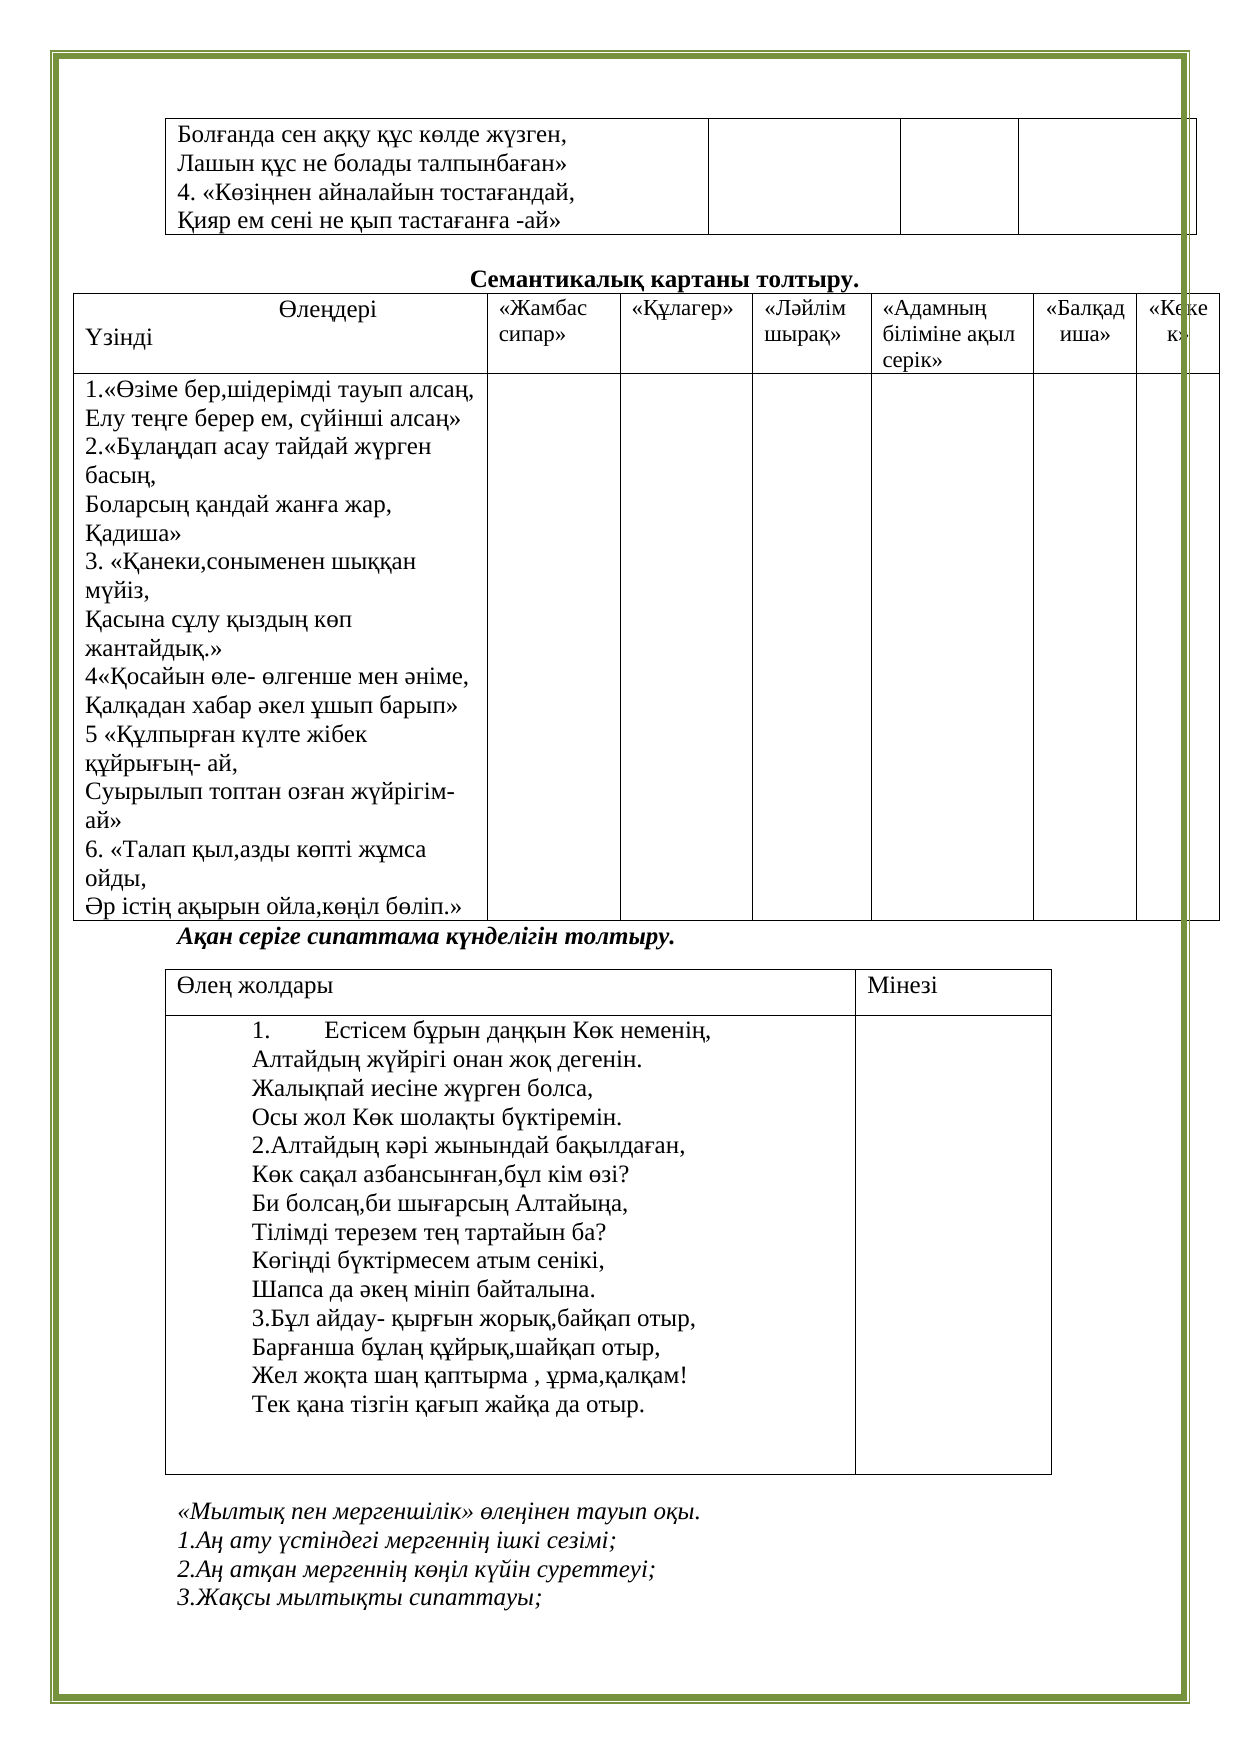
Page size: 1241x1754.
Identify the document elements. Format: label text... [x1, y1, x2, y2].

table_header «Көкек» [1190, 294, 1219, 373]
text 2.Аң атқан мергеннің көңіл күйін суреттеуі; [177, 1554, 1152, 1582]
table_header «Ләйлім шырақ» [753, 294, 871, 373]
table_cell [1034, 374, 1136, 920]
table_cell [1019, 119, 1181, 234]
table_cell [1190, 374, 1219, 920]
table_cell [621, 374, 752, 920]
table_header «Жамбас сипар» [488, 294, 620, 373]
table_header Өлеңдері Үзінді [74, 294, 487, 373]
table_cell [166, 119, 708, 234]
table_cell [1137, 374, 1181, 920]
table_header Мінезі [856, 970, 1051, 1014]
table_cell [872, 374, 1033, 920]
text Семантикалық картаны толтыру. [177, 264, 1152, 293]
table_cell [856, 1016, 1051, 1474]
table_cell [901, 119, 1018, 234]
table_cell [1190, 119, 1196, 234]
table_cell 1.«Өзіме бер,шідерімді тауып алсаң, Елу теңге берер ем, сүйінші алсаң» 2.«Бұлаңдап асау тайдай жүрген басың, Боларсың қандай жанға жар, Қадиша» 3. «Қанеки,соныменен шыққан мүйіз, Қасына сұлу қыздың көп жантайдық.» 4«Қосайын өле- өлгенше мен әніме, Қалқадан хабар әкел ұшып барып» 5 «Құлпырған күлте жібек құйрығың- ай, Суырылып топтан озған жүйрігім- ай» 6. «Талап қыл,азды көпті жұмса ойды, Әр істің ақырын ойла,көңіл бөліп.» [74, 374, 487, 920]
table_header Өлең жолдары [166, 970, 855, 1014]
table_header «Адамның біліміне ақыл серік» [872, 294, 1033, 373]
table_cell [709, 119, 900, 234]
text 3.Жақсы мылтықты сипаттауы; [177, 1582, 1152, 1611]
table_cell [488, 374, 620, 920]
text Ақан серіге сипаттама күнделігін толтыру. [177, 921, 1152, 950]
text «Мылтық пен мергеншілік» өлеңінен тауып оқы. [177, 1496, 1152, 1525]
table_header «Балқадиша» [1034, 294, 1136, 373]
table_header «Көкек» [1137, 294, 1181, 373]
table_cell [753, 374, 871, 920]
table_cell Естісем бұрын даңқын Көк неменің, Алтайдың жүйрігі онан жоқ дегенін. Жалықпай иесіне жүрген болса, Осы жол Көк шолақты бүктіремін. 2.Алтайдың кәрі жынындай бақылдаған, Көк сақал азбансынған,бұл кім өзі? Би болсаң,би шығарсың Алтайыңа, Тілімді терезем тең тартайын ба? Көгіңді бүктірмесем атым сенікі, Шапса да әкең мініп байталына. 3.Бұл айдау- қырғын жорық,байқап отыр, Барғанша бұлаң құйрық,шайқап отыр, Жел жоқта шаң қаптырма , ұрма,қалқам! Тек қана тізгін қағып жайқа да отыр. [166, 1016, 855, 1474]
text 1.Аң ату үстіндегі мергеннің ішкі сезімі; [177, 1525, 1152, 1554]
table_header «Құлагер» [621, 294, 752, 373]
